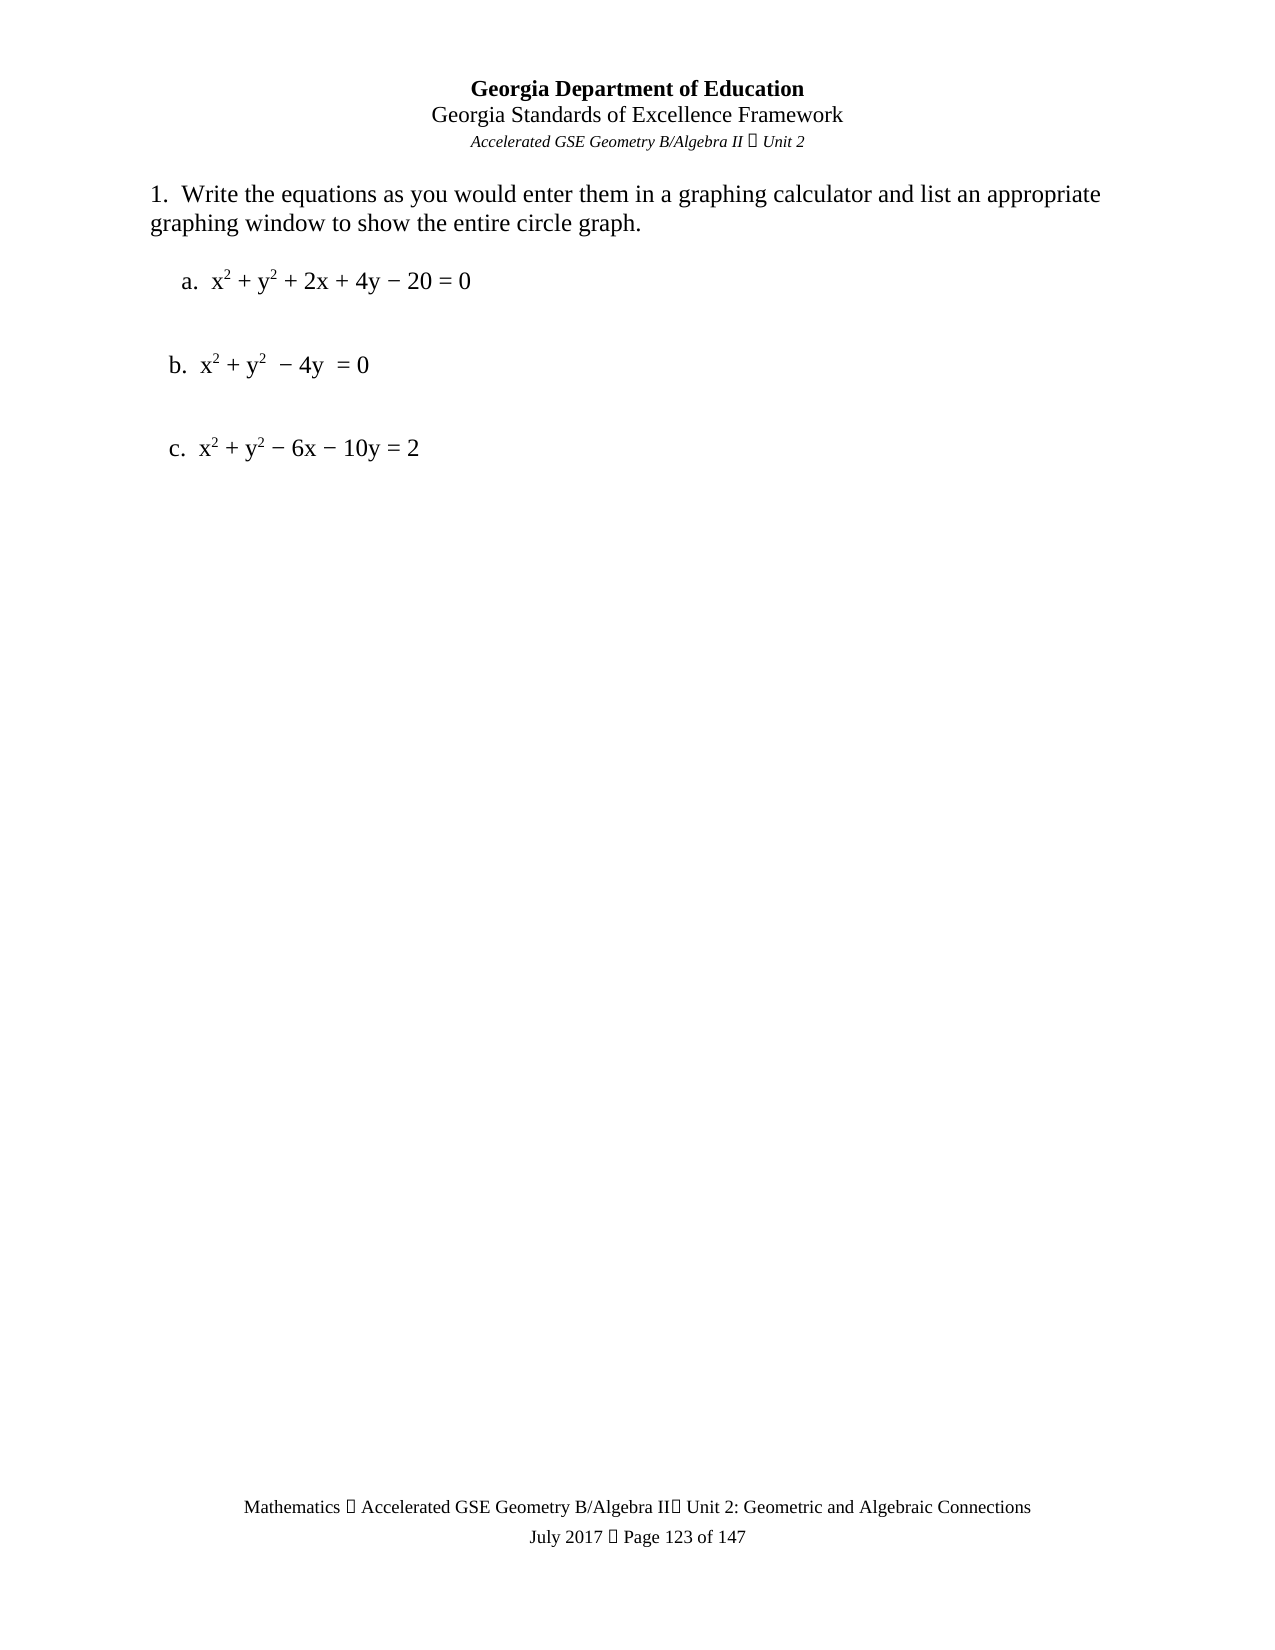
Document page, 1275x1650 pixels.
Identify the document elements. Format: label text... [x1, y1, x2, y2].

text c. x2 + y2 − 6x − 10y = 2 [150, 433, 1125, 462]
text b. x2 + y2 − 4y = 0 [150, 350, 1125, 378]
text a. x2 + y2 + 2x + 4y − 20 = 0 [150, 266, 1125, 294]
text 1. Write the equations as you would enter them in a graphing calculator and list an appropriate graphing window to show the entire circle graph. [150, 179, 1125, 237]
